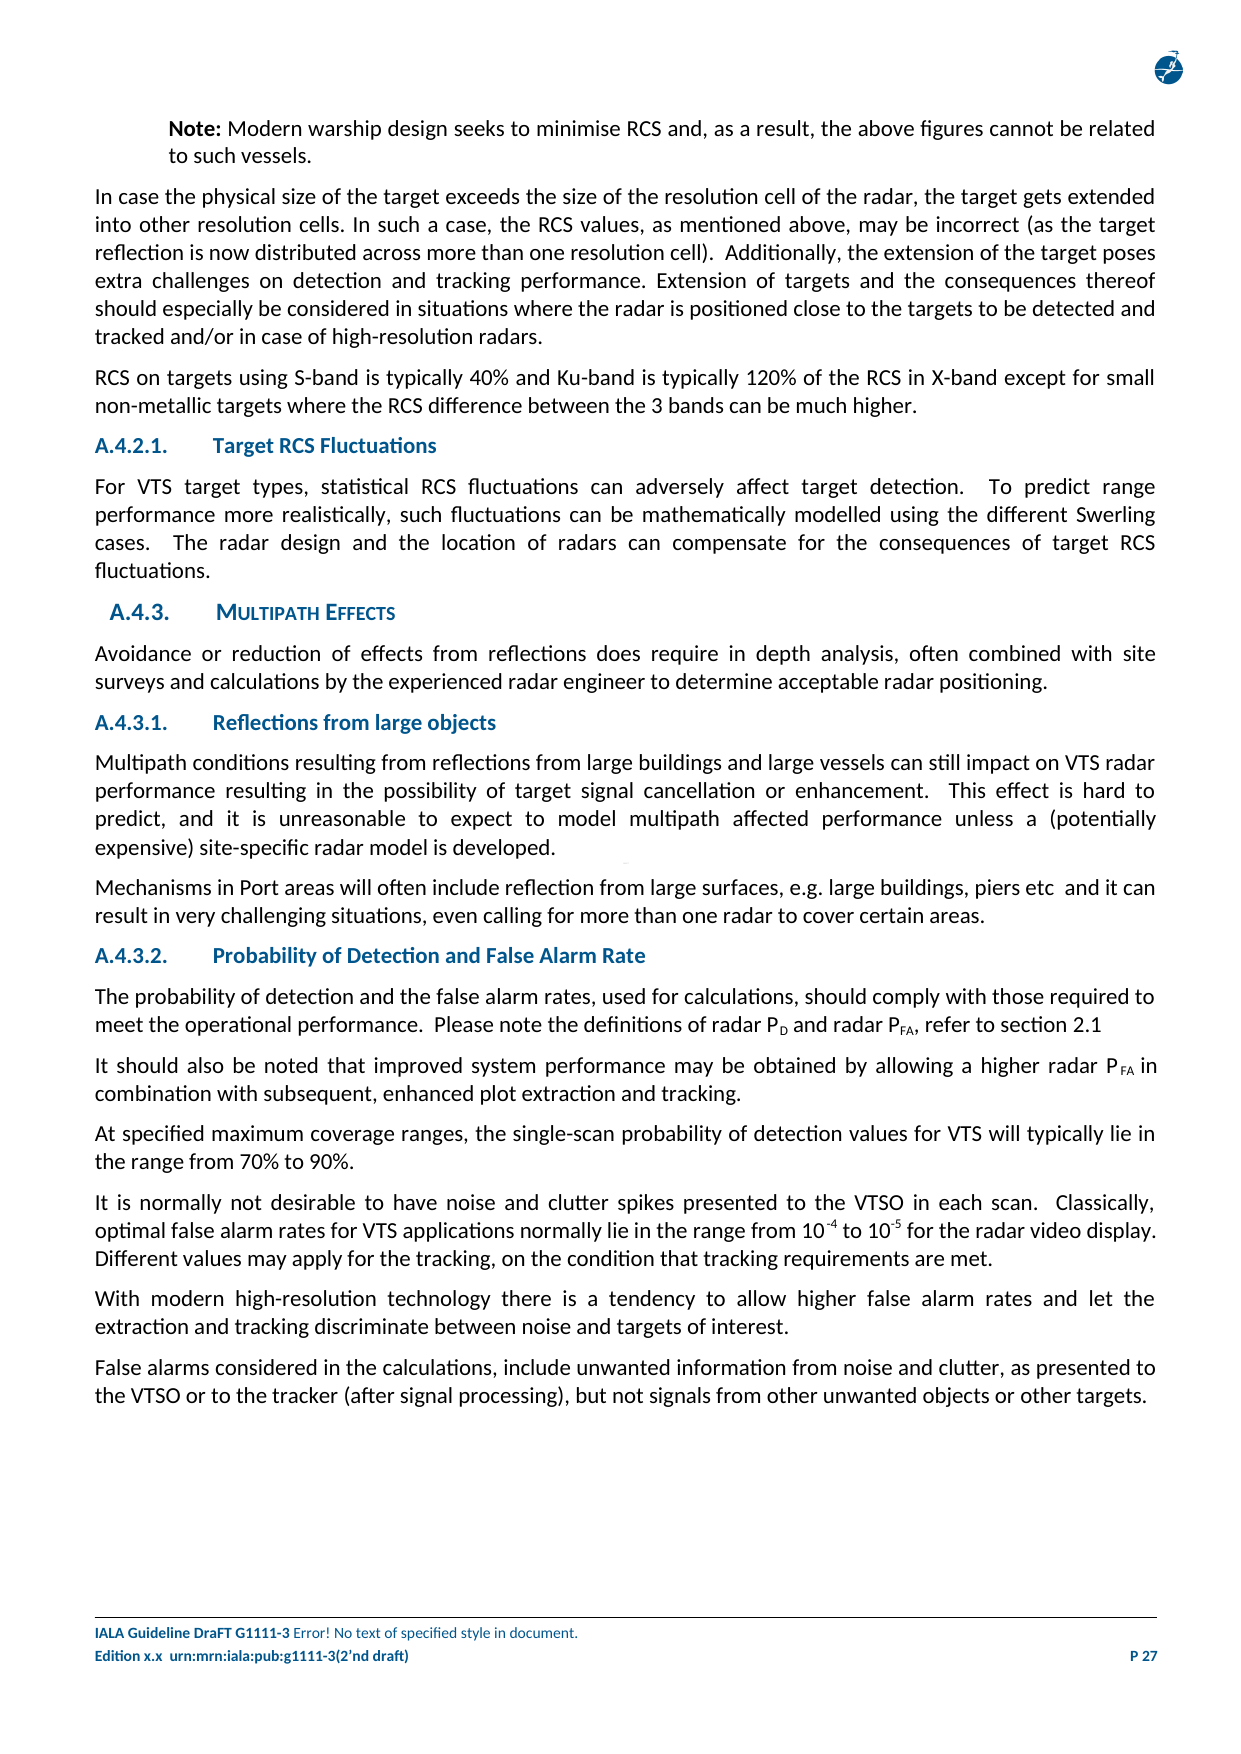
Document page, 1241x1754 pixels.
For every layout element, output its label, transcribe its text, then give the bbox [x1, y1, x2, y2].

text For VTS target types, statistical RCS fluctuations can adversely affect target detection. To predict range performance more realistically, such fluctuations can be mathematically modelled using the different Swerling cases. The radar design and the location of radars can compensate for the consequences of target RCS fluctuations. [94, 472, 1157, 584]
text Mechanisms in Port areas will often include reflection from large surfaces, e.g. large buildings, piers etc and it can result in very challenging situations, even calling for more than one radar to cover certain areas. [94, 873, 1157, 929]
text False alarms considered in the calculations, include unwanted information from noise and clutter, as presented to the VTSO or to the tracker (after signal processing), but not signals from other unwanted objects or other targets. [94, 1353, 1157, 1409]
text It is normally not desirable to have noise and clutter spikes presented to the VTSO in each scan. Classically, optimal false alarm rates for VTS applications normally lie in the range from 10-4 to 10-5 for the radar video display. Different values may apply for the tracking, on the condition that tracking requirements are met. [94, 1188, 1157, 1272]
text It should also be noted that improved system performance may be obtained by allowing a higher radar PFA in combination with subsequent, enhanced plot extraction and tracking. [94, 1051, 1157, 1107]
text Note: Modern warship design seeks to minimise RCS and, as a result, the above figures cannot be related to such vessels. [168, 114, 1157, 170]
text Multipath conditions resulting from reflections from large buildings and large vessels can still impact on VTS radar performance resulting in the possibility of target signal cancellation or enhancement. This effect is hard to predict, and it is unreasonable to expect to model multipath affected performance unless a (potentially expensive) site-specific radar model is developed. [94, 748, 1157, 861]
text The probability of detection and the false alarm rates, used for calculations, should comply with those required to meet the operational performance. Please note the definitions of radar PD and radar PFA, refer to section 2.1 [94, 982, 1157, 1038]
text Target RCS Fluctuations [94, 431, 1157, 459]
text Avoidance or reduction of effects from reflections does require in depth analysis, often combined with site surveys and calculations by the experienced radar engineer to determine acceptable radar positioning. [94, 639, 1157, 696]
text Multipath Effects [109, 596, 1157, 627]
text With modern high-resolution technology there is a tendency to allow higher false alarm rates and let the extraction and tracking discriminate between noise and targets of interest. [94, 1284, 1157, 1340]
text Probability of Detection and False Alarm Rate [94, 942, 1157, 970]
picture [1123, 0, 1241, 119]
text Reflections from large objects [94, 708, 1157, 736]
text In case the physical size of the target exceeds the size of the resolution cell of the radar, the target gets extended into other resolution cells. In such a case, the RCS values, as mentioned above, may be incorrect (as the target reflection is now distributed across more than one resolution cell). Additionally, the extension of the target poses extra challenges on detection and tracking performance. Extension of targets and the consequences thereof should especially be considered in situations where the radar is positioned close to the targets to be detected and tracked and/or in case of high-resolution radars. [94, 182, 1157, 350]
text RCS on targets using S-band is typically 40% and Ku-band is typically 120% of the RCS in X-band except for small non-metallic targets where the RCS difference between the 3 bands can be much higher. [94, 363, 1157, 419]
text At specified maximum coverage ranges, the single-scan probability of detection values for VTS will typically lie in the range from 70% to 90%. [94, 1119, 1157, 1175]
